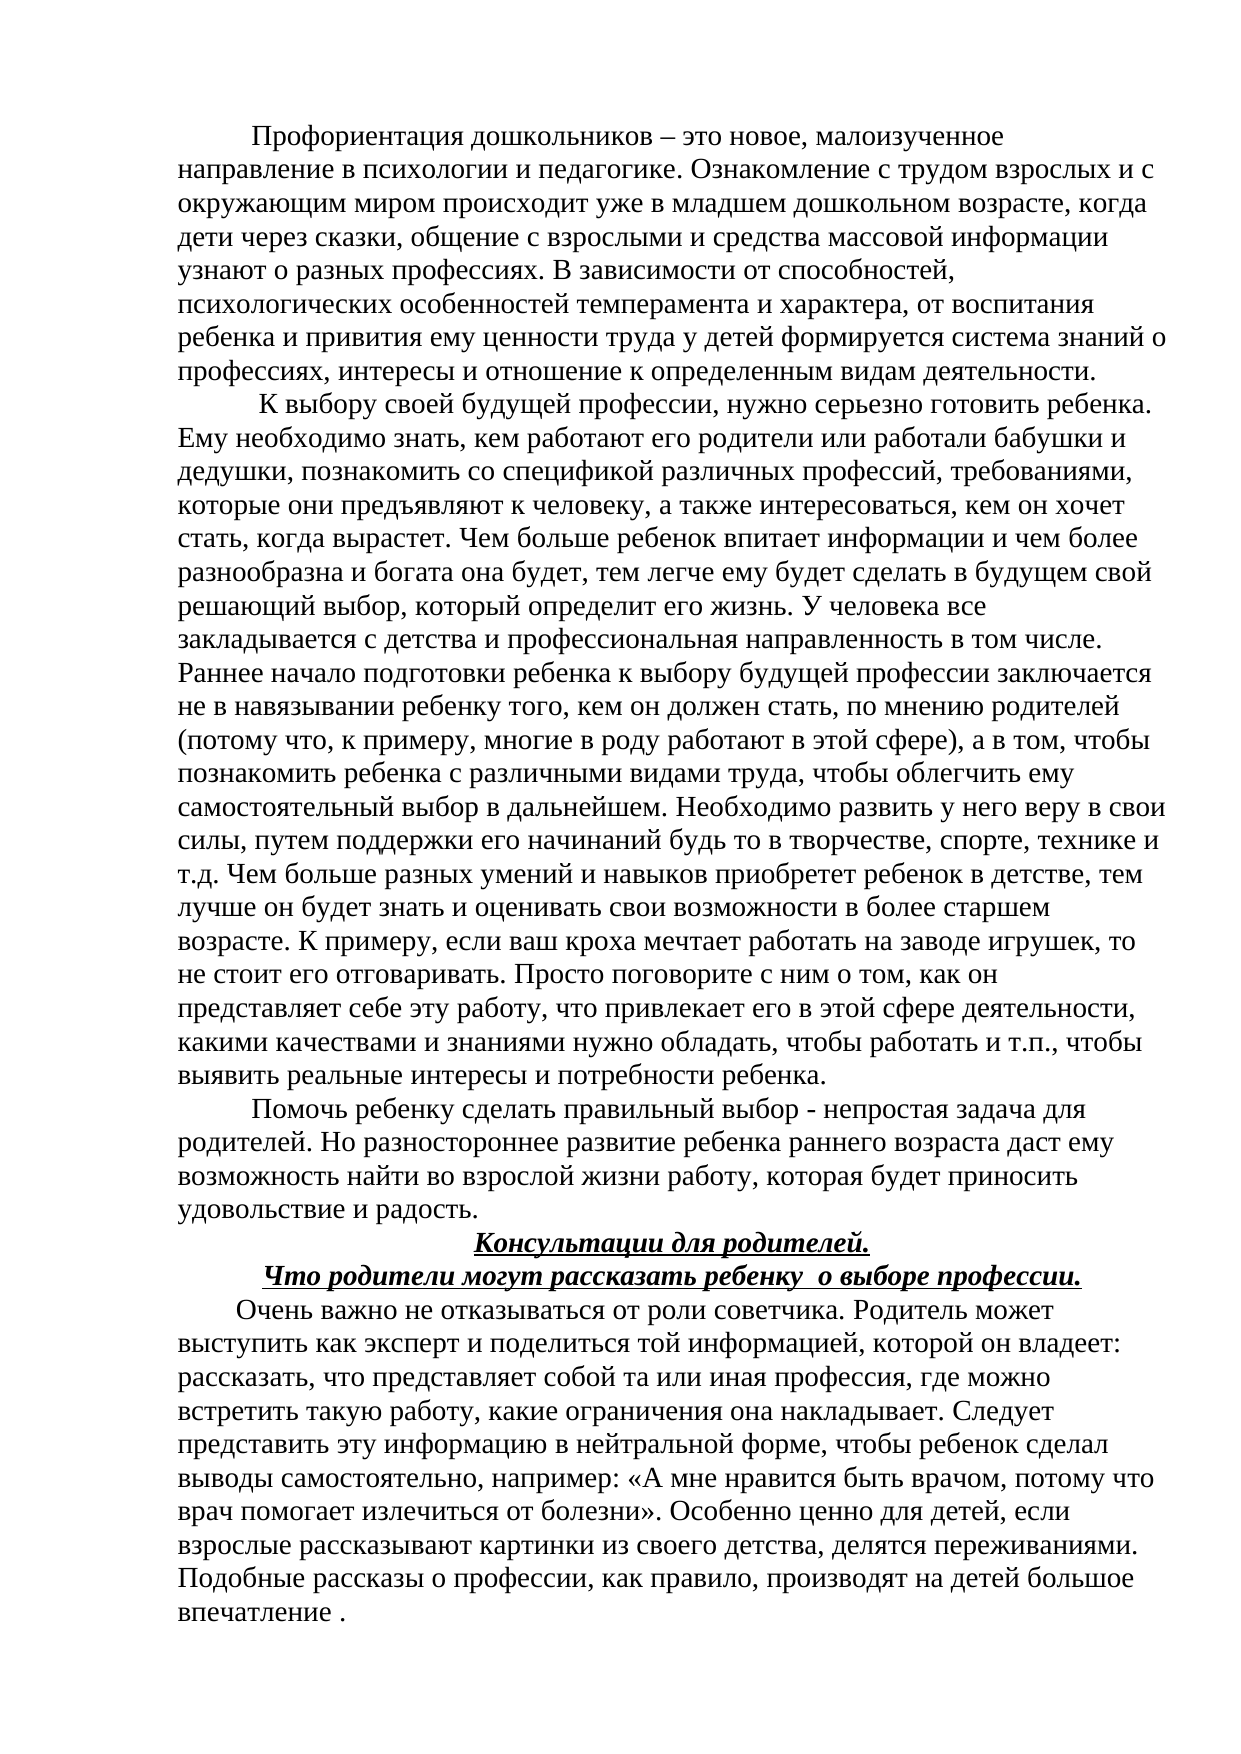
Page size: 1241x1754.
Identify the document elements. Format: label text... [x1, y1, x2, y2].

text Консультации для родителей. [177, 1225, 1167, 1258]
text Что родители могут рассказать ребенку о выборе профессии. [177, 1258, 1167, 1292]
text Профориентация дошкольников – это новое, малоизученное направление в психологии и педагогике. Ознакомление с трудом взрослых и с окружающим миром происходит уже в младшем дошкольном возрасте, когда дети через сказки, общение с взрослыми и средства массовой информации узнают о разных профессиях. В зависимости от способностей, психологических особенностей темперамента и характера, от воспитания ребенка и привития ему ценности труда у детей формируется система знаний о профессиях, интересы и отношение к определенным видам деятельности. К выбору своей будущей профессии, нужно серьезно готовить ребенка. Ему необходимо знать, кем работают его родители или работали бабушки и дедушки, познакомить со спецификой различных профессий, требованиями, которые они предъявляют к человеку, а также интересоваться, кем он хочет стать, когда вырастет. Чем больше ребенок впитает информации и чем более разнообразна и богата она будет, тем легче ему будет сделать в будущем свой решающий выбор, который определит его жизнь. У человека все закладывается с детства и профессиональная направленность в том числе. Раннее начало подготовки ребенка к выбору будущей профессии заключается не в навязывании ребенку того, кем он должен стать, по мнению родителей (потому что, к примеру, многие в роду работают в этой сфере), а в том, чтобы познакомить ребенка с различными видами труда, чтобы облегчить ему самостоятельный выбор в дальнейшем. Необходимо развить у него веру в свои силы, путем поддержки его начинаний будь то в творчестве, спорте, технике и т.д. Чем больше разных умений и навыков приобретет ребенок в детстве, тем лучше он будет знать и оценивать свои возможности в более старшем возрасте. К примеру, если ваш кроха мечтает работать на заводе игрушек, то не стоит его отговаривать. Просто поговорите с ним о том, как он представляет себе эту работу, что привлекает его в этой сфере деятельности, какими качествами и знаниями нужно обладать, чтобы работать и т.п., чтобы выявить реальные интересы и потребности ребенка. Помочь ребенку сделать правильный выбор - непростая задача для родителей. Но разностороннее развитие ребенка раннего возраста даст ему возможность найти во взрослой жизни работу, которая будет приносить удовольствие и радость. [177, 118, 1167, 1225]
text Очень важно не отказываться от роли советчика. Родитель может выступить как эксперт и поделиться той информацией, которой он владеет: рассказать, что представляет собой та или иная профессия, где можно встретить такую работу, какие ограничения она накладывает. Следует представить эту информацию в нейтральной форме, чтобы ребенок сделал выводы самостоятельно, например: «А мне нравится быть врачом, потому что врач помогает излечиться от болезни». Особенно ценно для детей, если взрослые рассказывают картинки из своего детства, делятся переживаниями. Подобные рассказы о профессии, как правило, производят на детей большое впечатление . [177, 1292, 1167, 1627]
